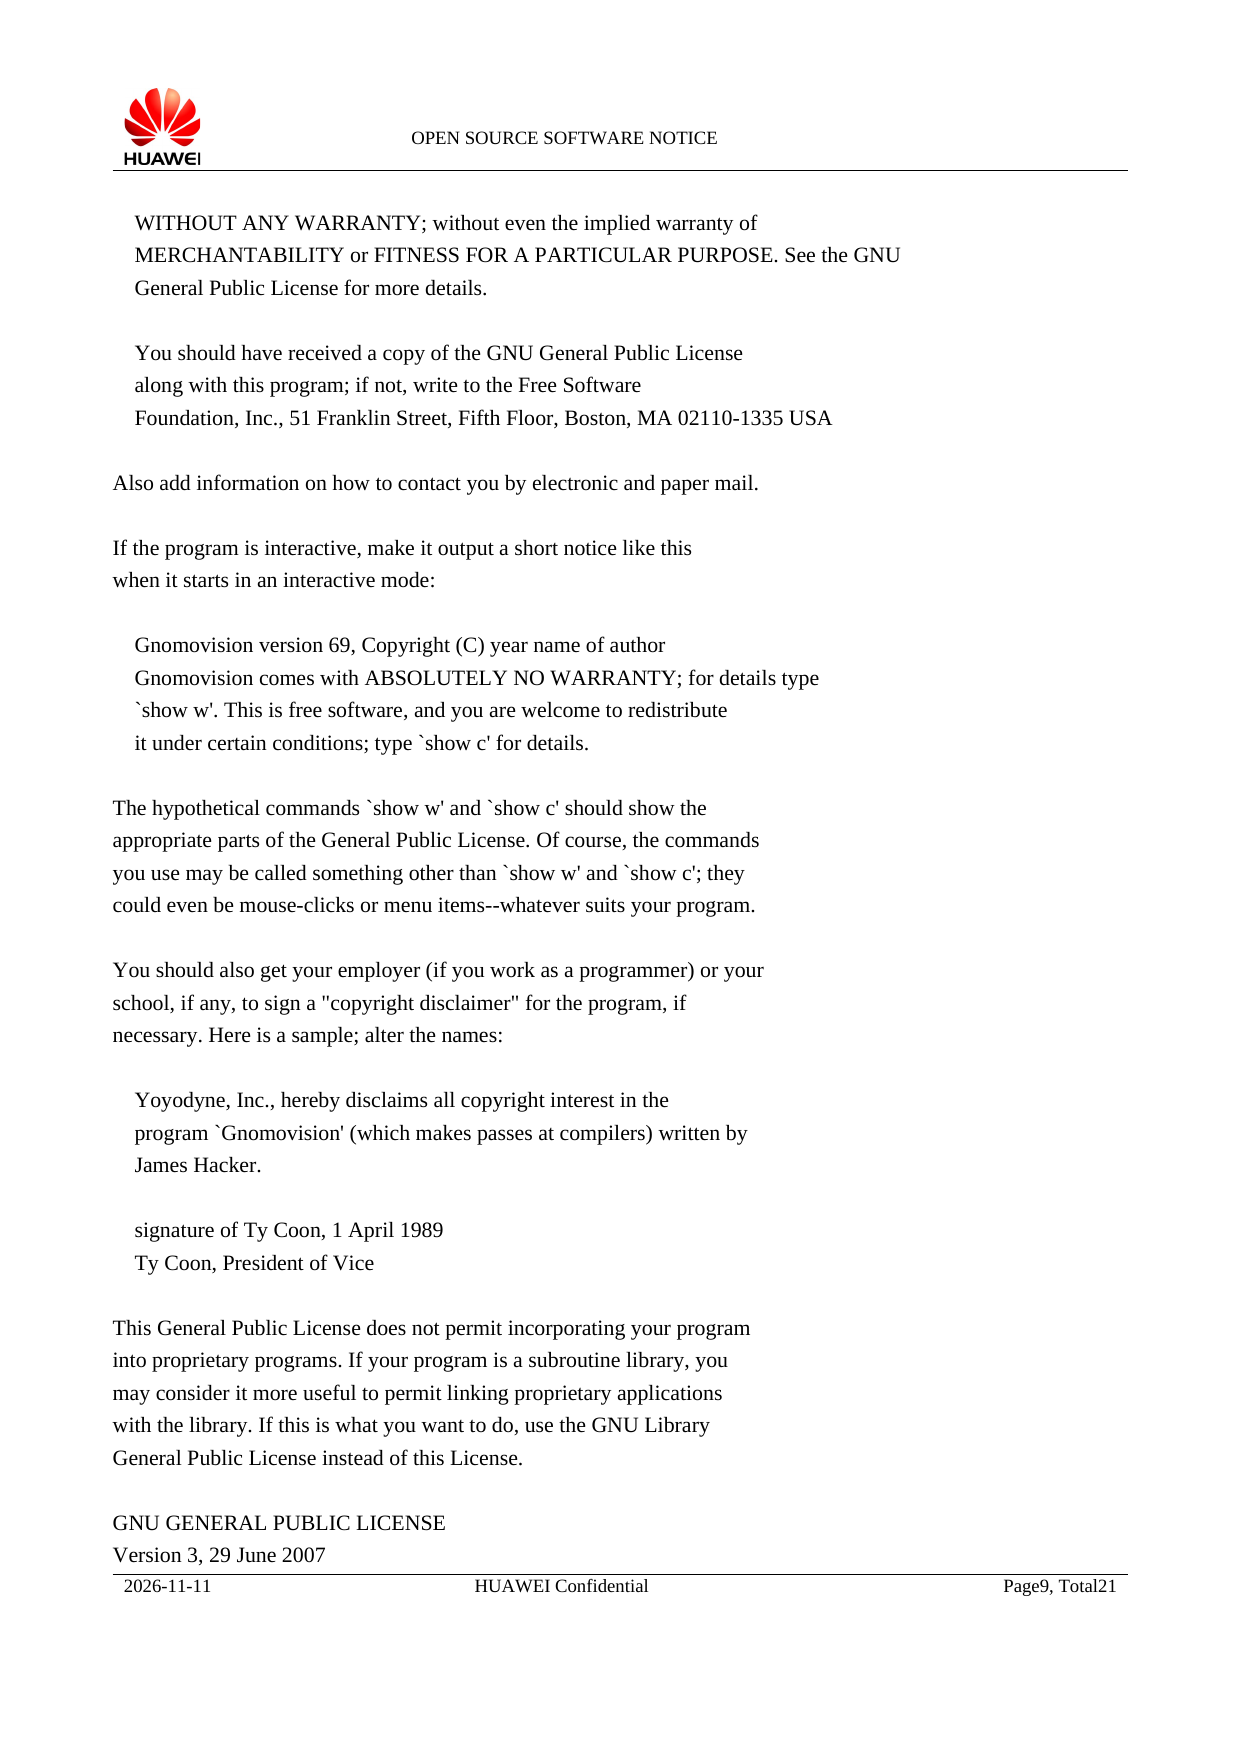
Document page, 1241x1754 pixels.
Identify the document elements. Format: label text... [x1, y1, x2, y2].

text You should also get your employer (if you work as a programmer) or your [112, 954, 1128, 986]
text General Public License instead of this License. [112, 1441, 1128, 1474]
text appropriate parts of the General Public License. Of course, the commands [112, 824, 1128, 856]
text James Hacker. [112, 1149, 1128, 1181]
text could even be mouse-clicks or menu items--whatever suits your program. [112, 889, 1128, 921]
text into proprietary programs. If your program is a subroutine library, you [112, 1344, 1128, 1376]
text `show w'. This is free software, and you are welcome to redistribute [112, 694, 1128, 726]
text Also add information on how to contact you by electronic and paper mail. [112, 466, 1128, 499]
text school, if any, to sign a "copyright disclaimer" for the program, if [112, 986, 1128, 1019]
text MERCHANTABILITY or FITNESS FOR A PARTICULAR PURPOSE. See the GNU [112, 239, 1128, 271]
text Gnomovision version 69, Copyright (C) year name of author [112, 629, 1128, 661]
text necessary. Here is a sample; alter the names: [112, 1019, 1128, 1051]
picture [124, 88, 201, 165]
text signature of Ty Coon, 1 April 1989 [112, 1214, 1128, 1246]
text If the program is interactive, make it output a short notice like this [112, 531, 1128, 564]
text it under certain conditions; type `show c' for details. [112, 726, 1128, 759]
text This General Public License does not permit incorporating your program [112, 1311, 1128, 1344]
text with the library. If this is what you want to do, use the GNU Library [112, 1409, 1128, 1441]
text program `Gnomovision' (which makes passes at compilers) written by [112, 1116, 1128, 1149]
text you use may be called something other than `show w' and `show c'; they [112, 856, 1128, 889]
text Yoyodyne, Inc., hereby disclaims all copyright interest in the [112, 1084, 1128, 1116]
text Foundation, Inc., 51 Franklin Street, Fifth Floor, Boston, MA 02110-1335 USA [112, 401, 1128, 434]
text Ty Coon, President of Vice [112, 1246, 1128, 1279]
text You should have received a copy of the GNU General Public License [112, 336, 1128, 369]
text may consider it more useful to permit linking proprietary applications [112, 1376, 1128, 1409]
text Version 3, 29 June 2007 [112, 1539, 1128, 1571]
text WITHOUT ANY WARRANTY; without even the implied warranty of [112, 206, 1128, 239]
text along with this program; if not, write to the Free Software [112, 369, 1128, 401]
text Gnomovision comes with ABSOLUTELY NO WARRANTY; for details type [112, 661, 1128, 694]
text when it starts in an interactive mode: [112, 564, 1128, 596]
text GNU GENERAL PUBLIC LICENSE [112, 1506, 1128, 1539]
text The hypothetical commands `show w' and `show c' should show the [112, 791, 1128, 824]
text General Public License for more details. [112, 271, 1128, 304]
